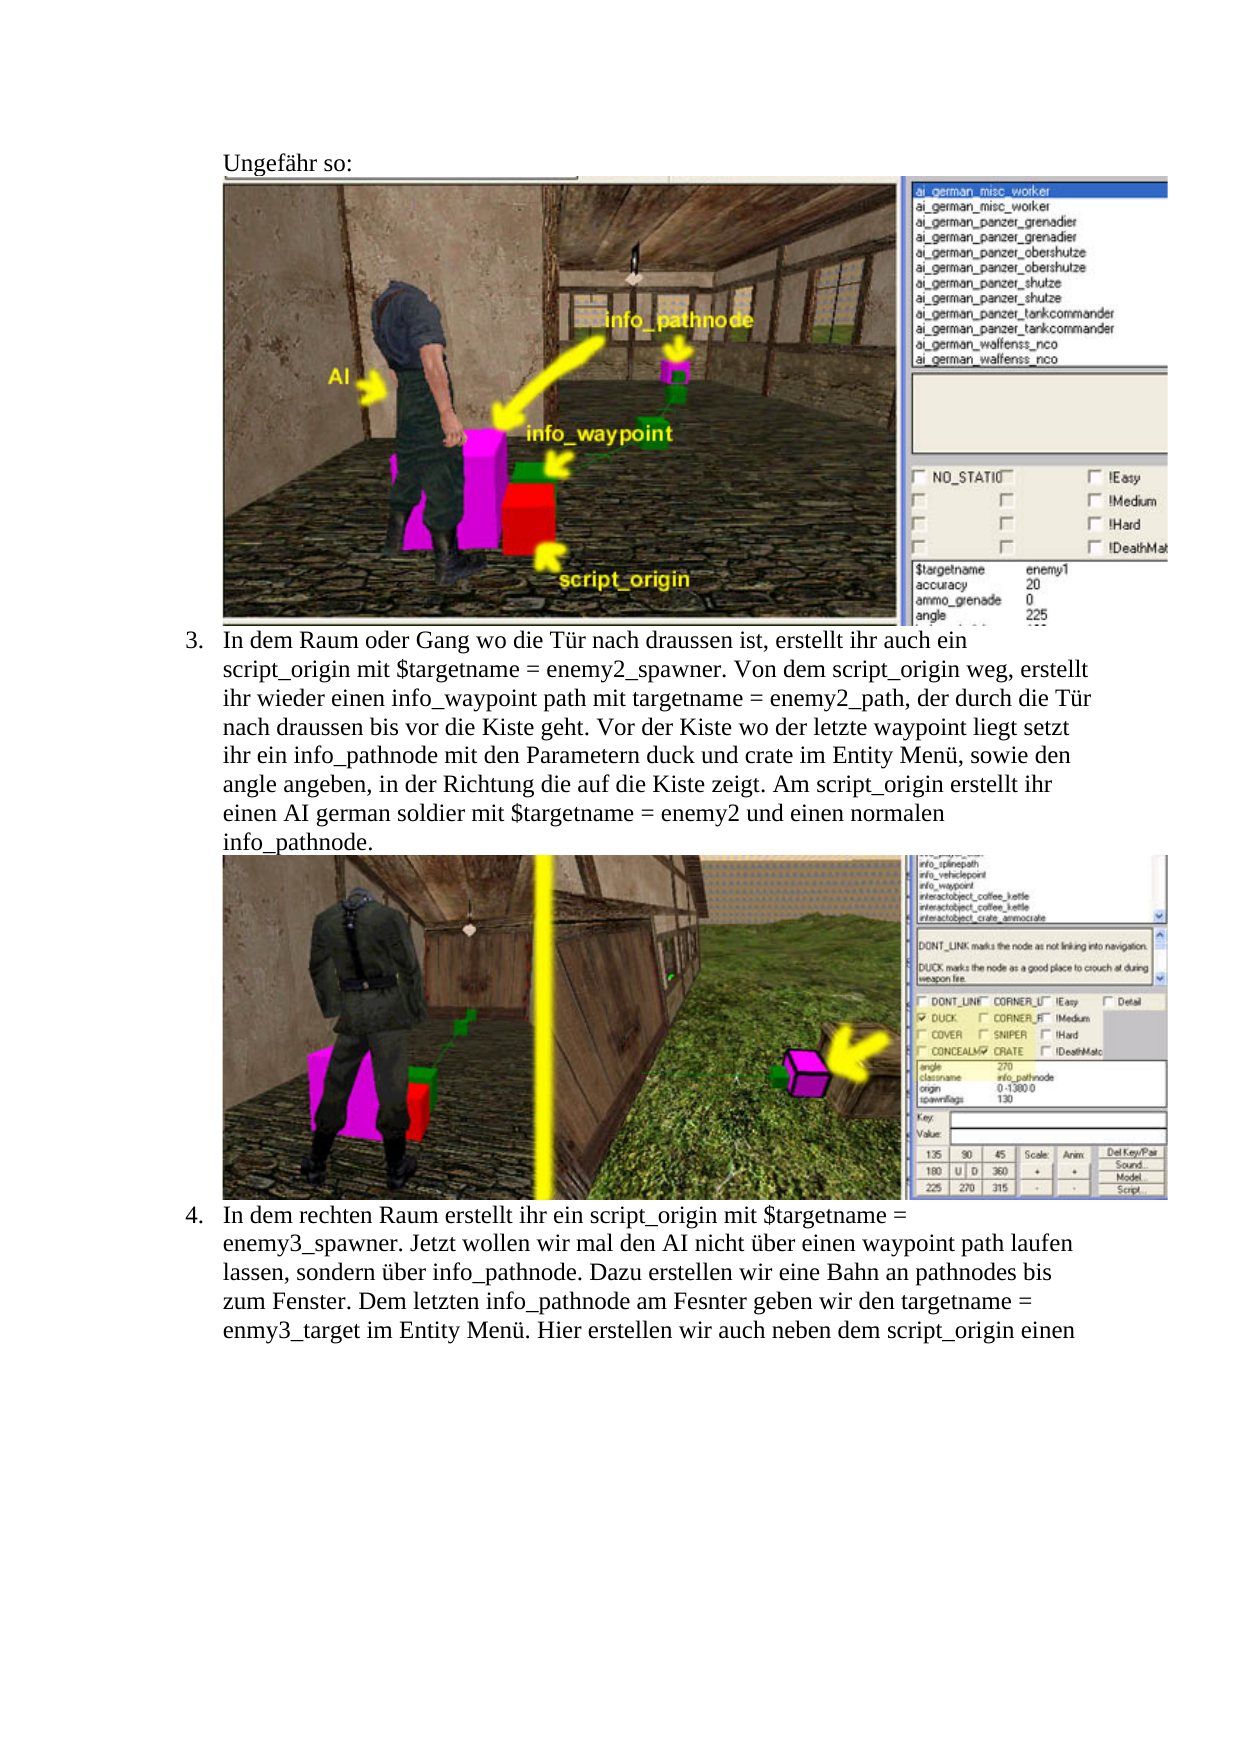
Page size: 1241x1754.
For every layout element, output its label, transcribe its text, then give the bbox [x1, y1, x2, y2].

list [185, 1200, 1093, 1343]
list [185, 148, 1093, 626]
picture [222, 176, 1168, 626]
picture [222, 855, 1168, 1200]
